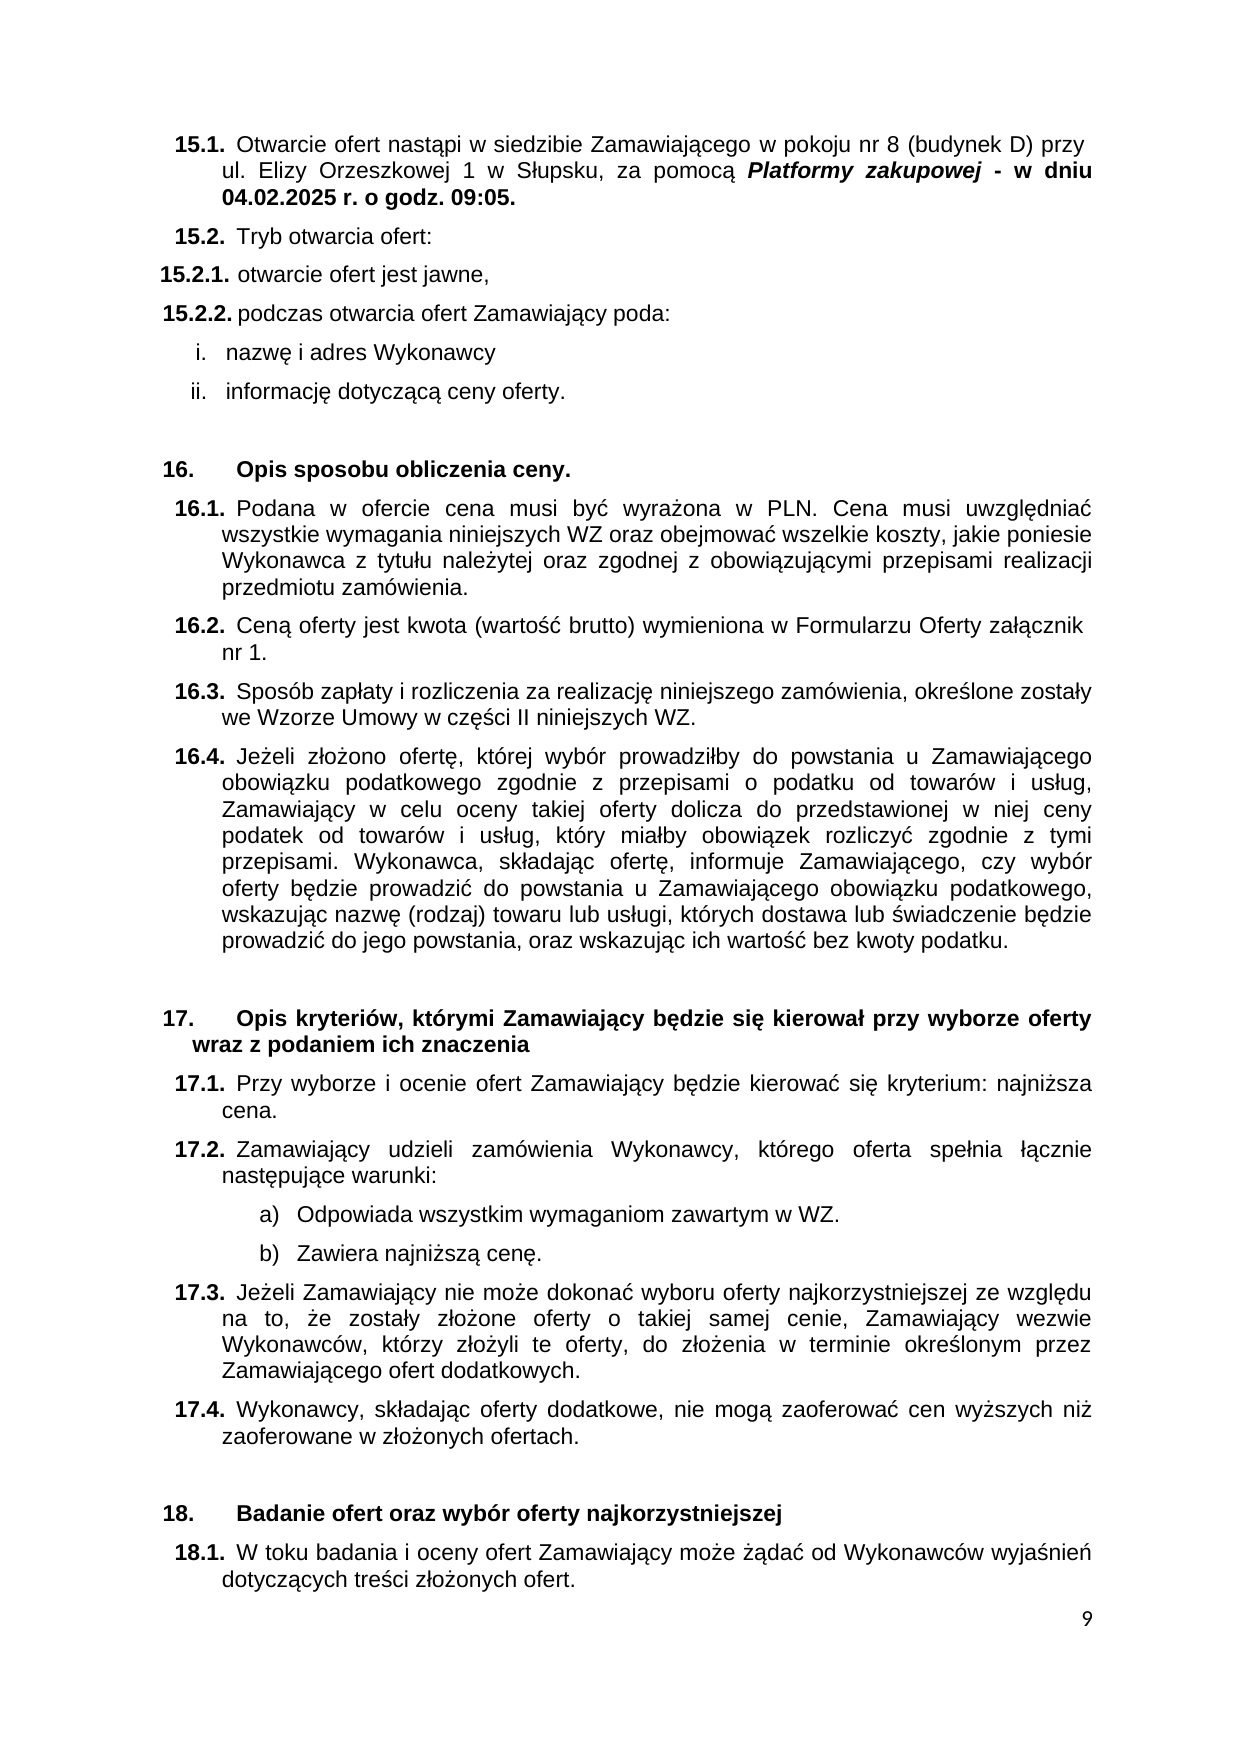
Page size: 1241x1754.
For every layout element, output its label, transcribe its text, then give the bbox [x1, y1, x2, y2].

list informację dotyczącą ceny oferty. [207, 378, 1093, 404]
list podczas otwarcia ofert Zamawiający poda: [162, 300, 1093, 327]
list Jeżeli Zamawiający nie może dokonać wyboru oferty najkorzystniejszej ze względu na to, że zostały złożone oferty o takiej samej cenie, Zamawiający wezwie Wykonawców, którzy złożyli te oferty, do złożenia w terminie określonym przez Zamawiającego ofert dodatkowych. [174, 1278, 1093, 1384]
list Podana w ofercie cena musi być wyrażona w PLN. Cena musi uwzględniać wszystkie wymagania niniejszych WZ oraz obejmować wszelkie koszty, jakie poniesie Wykonawca z tytułu należytej oraz zgodnej z obowiązującymi przepisami realizacji przedmiotu zamówienia. [174, 494, 1093, 600]
list Przy wyborze i ocenie ofert Zamawiający będzie kierować się kryterium: najniższa cena. [174, 1070, 1093, 1123]
list Zawiera najniższą cenę. [259, 1239, 1093, 1266]
list Ceną oferty jest kwota (wartość brutto) wymieniona w Formularzu Oferty załącznik nr 1. [174, 612, 1093, 665]
list Jeżeli złożono ofertę, której wybór prowadziłby do powstania u Zamawiającego obowiązku podatkowego zgodnie z przepisami o podatku od towarów i usług, Zamawiający w celu oceny takiej oferty dolicza do przedstawionej w niej ceny podatek od towarów i usług, który miałby obowiązek rozliczyć zgodnie z tymi przepisami. Wykonawca, składając ofertę, informuje Zamawiającego, czy wybór oferty będzie prowadzić do powstania u Zamawiającego obowiązku podatkowego, wskazując nazwę (rodzaj) towaru lub usługi, których dostawa lub świadczenie będzie prowadzić do jego powstania, oraz wskazując ich wartość bez kwoty podatku. [174, 743, 1093, 954]
list Opis kryteriów, którymi Zamawiający będzie się kierował przy wyborze oferty wraz z podaniem ich znaczenia [162, 1005, 1093, 1058]
list Wykonawcy, składając oferty dodatkowe, nie mogą zaoferować cen wyższych niż zaoferowane w złożonych ofertach. [174, 1396, 1093, 1449]
list W toku badania i oceny ofert Zamawiający może żądać od Wykonawców wyjaśnień dotyczących treści złożonych ofert. [174, 1539, 1093, 1592]
list Opis sposobu obliczenia ceny. [162, 456, 1093, 482]
list otwarcie ofert jest jawne, [159, 261, 1093, 288]
list Zamawiający udzieli zamówienia Wykonawcy, którego oferta spełnia łącznie następujące warunki: [174, 1136, 1093, 1188]
list Tryb otwarcia ofert: [174, 223, 1093, 249]
list Otwarcie ofert nastąpi w siedzibie Zamawiającego w pokoju nr 8 (budynek D) przy ul. Elizy Orzeszkowej 1 w Słupsku, za pomocą Platformy zakupowej - w dniu 04.02.2025 r. o godz. 09:05. [174, 131, 1093, 210]
list Odpowiada wszystkim wymaganiom zawartym w WZ. [259, 1201, 1093, 1227]
list nazwę i adres Wykonawcy [207, 339, 1093, 366]
list Sposób zapłaty i rozliczenia za realizację niniejszego zamówienia, określone zostały we Wzorze Umowy w części II niniejszych WZ. [174, 678, 1093, 730]
list Badanie ofert oraz wybór oferty najkorzystniejszej [162, 1500, 1093, 1527]
